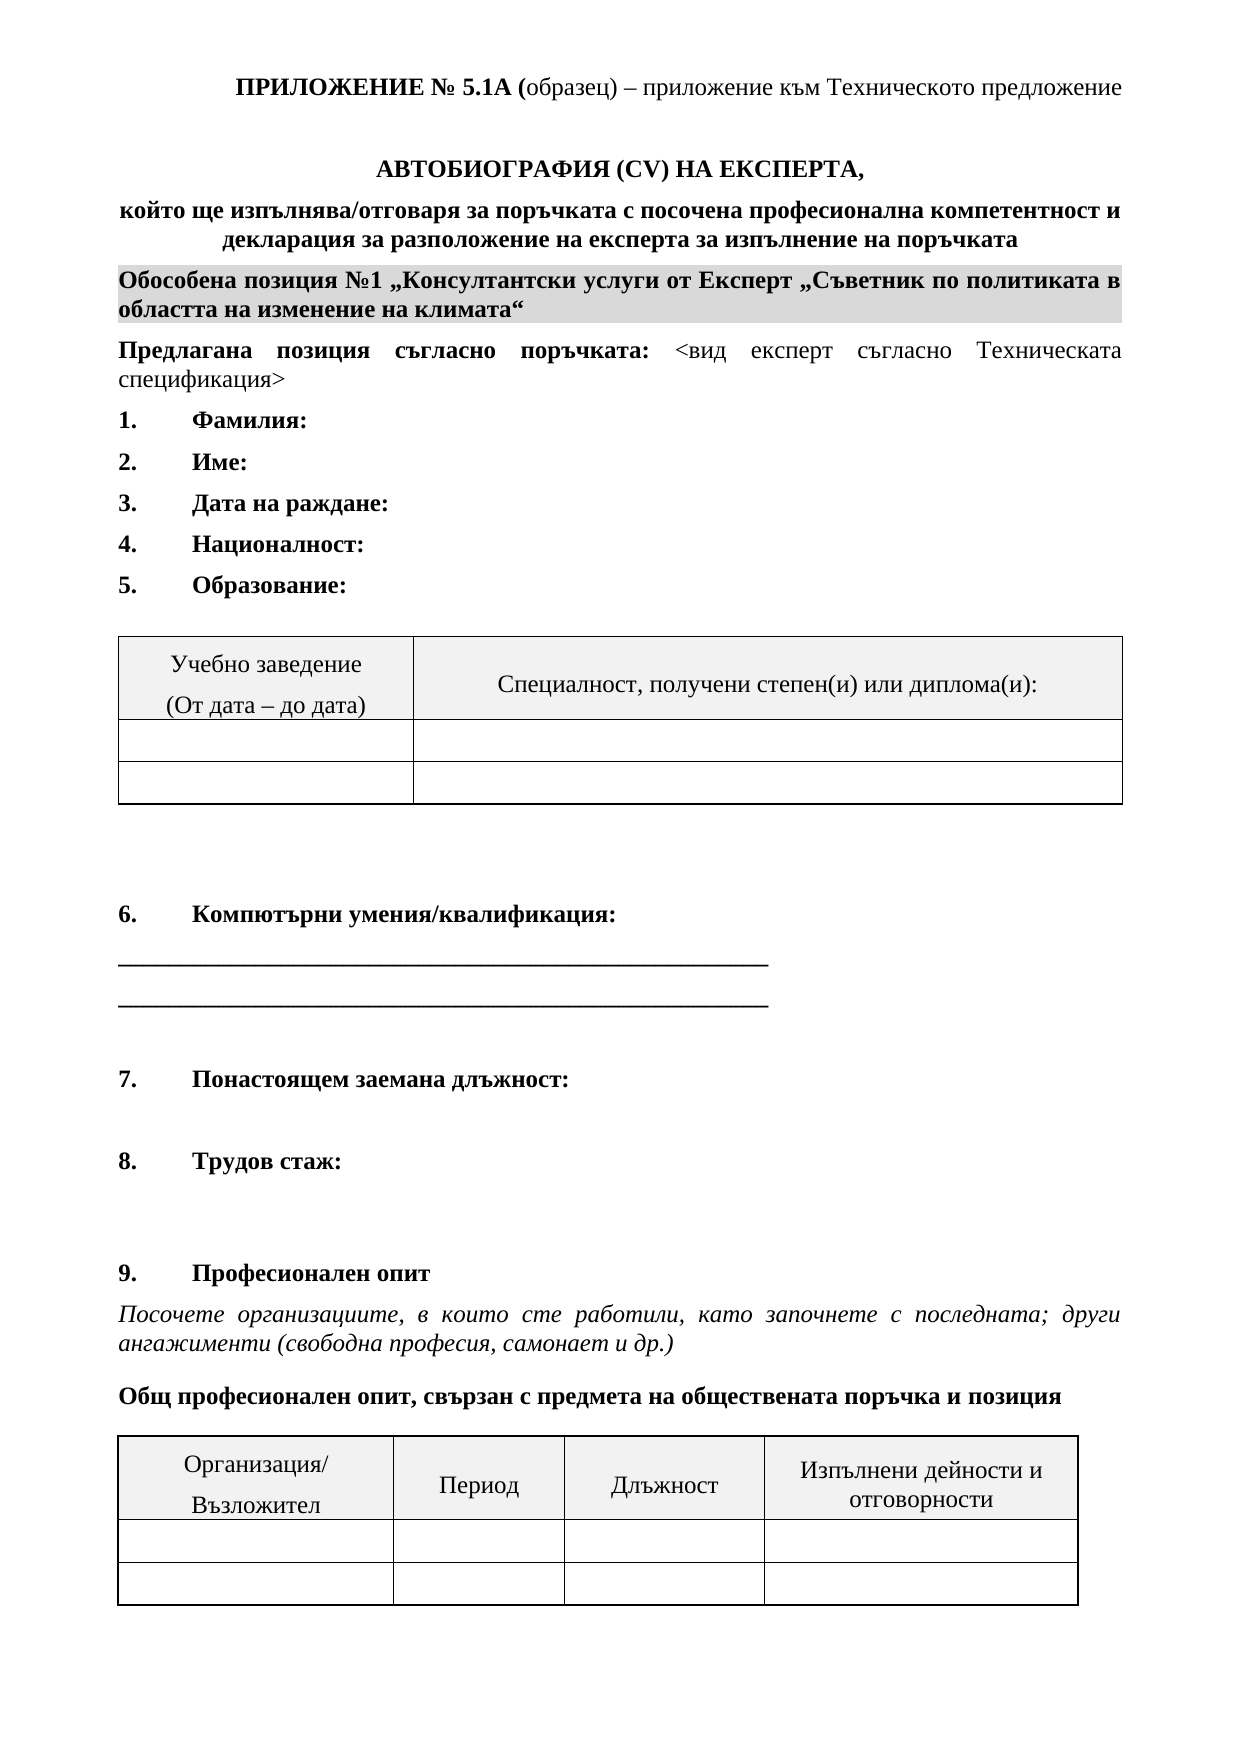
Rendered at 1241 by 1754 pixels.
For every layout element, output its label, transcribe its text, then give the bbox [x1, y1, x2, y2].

list Фамилия: [118, 405, 1122, 434]
table_cell [414, 720, 1122, 761]
table_header Специалност, получени степен(и) или диплома(и): [414, 637, 1122, 719]
table_cell [394, 1520, 564, 1562]
table_header Длъжност [565, 1437, 764, 1519]
table_cell [119, 762, 413, 803]
table_cell [765, 1520, 1077, 1562]
text Обособена позиция №1 „Консултантски услуги от Експерт „Съветник по политиката в областта на изменение на климата“ [118, 265, 1122, 323]
text ____________________________________________________ [118, 940, 1122, 969]
table_cell [119, 720, 413, 761]
table_header Период [394, 1437, 564, 1519]
text ПРИЛОЖЕНИЕ № 5.1А (образец) – приложение към Техническото предложение [118, 72, 1122, 100]
table_cell [119, 1520, 393, 1562]
list Професионален опит [118, 1258, 1122, 1286]
table_cell [394, 1563, 564, 1604]
list Националност: [118, 529, 1122, 558]
list Понастоящем заемана длъжност: [118, 1064, 1122, 1093]
list Образование: [118, 570, 1122, 599]
table_header Изпълнени дейности и отговорности [765, 1437, 1077, 1519]
list Име: [118, 447, 1122, 475]
text който ще изпълнява/отговаря за поръчката с посочена професионална компетентност и декларация за разположение на експерта за изпълнение на поръчката [118, 195, 1122, 253]
text Предлагана позиция съгласно поръчката: <вид експерт съгласно Техническата спецификация> [118, 335, 1122, 393]
text Общ професионален опит, свързан с предмета на обществената поръчка и позиция [118, 1381, 1122, 1410]
table_cell [765, 1563, 1077, 1604]
table_cell [119, 1563, 393, 1604]
table_cell [414, 762, 1122, 803]
text АВТОБИОГРАФИЯ (CV) НА ЕКСПЕРТА, [118, 154, 1122, 183]
table_cell [565, 1520, 764, 1562]
table_header Учебно заведение (От дата – до дата) [119, 637, 413, 719]
table_header Организация/ Възложител [119, 1437, 393, 1519]
text Посочете организациите, в които сте работили, като започнете с последната; други ангажименти (свободна професия, самонает и др.) [118, 1299, 1122, 1356]
text ____________________________________________________ [118, 981, 1122, 1010]
list Дата на раждане: [118, 488, 1122, 517]
table_cell [565, 1563, 764, 1604]
list Трудов стаж: [118, 1146, 1122, 1175]
list Компютърни умения/квалификация: [118, 899, 1122, 928]
